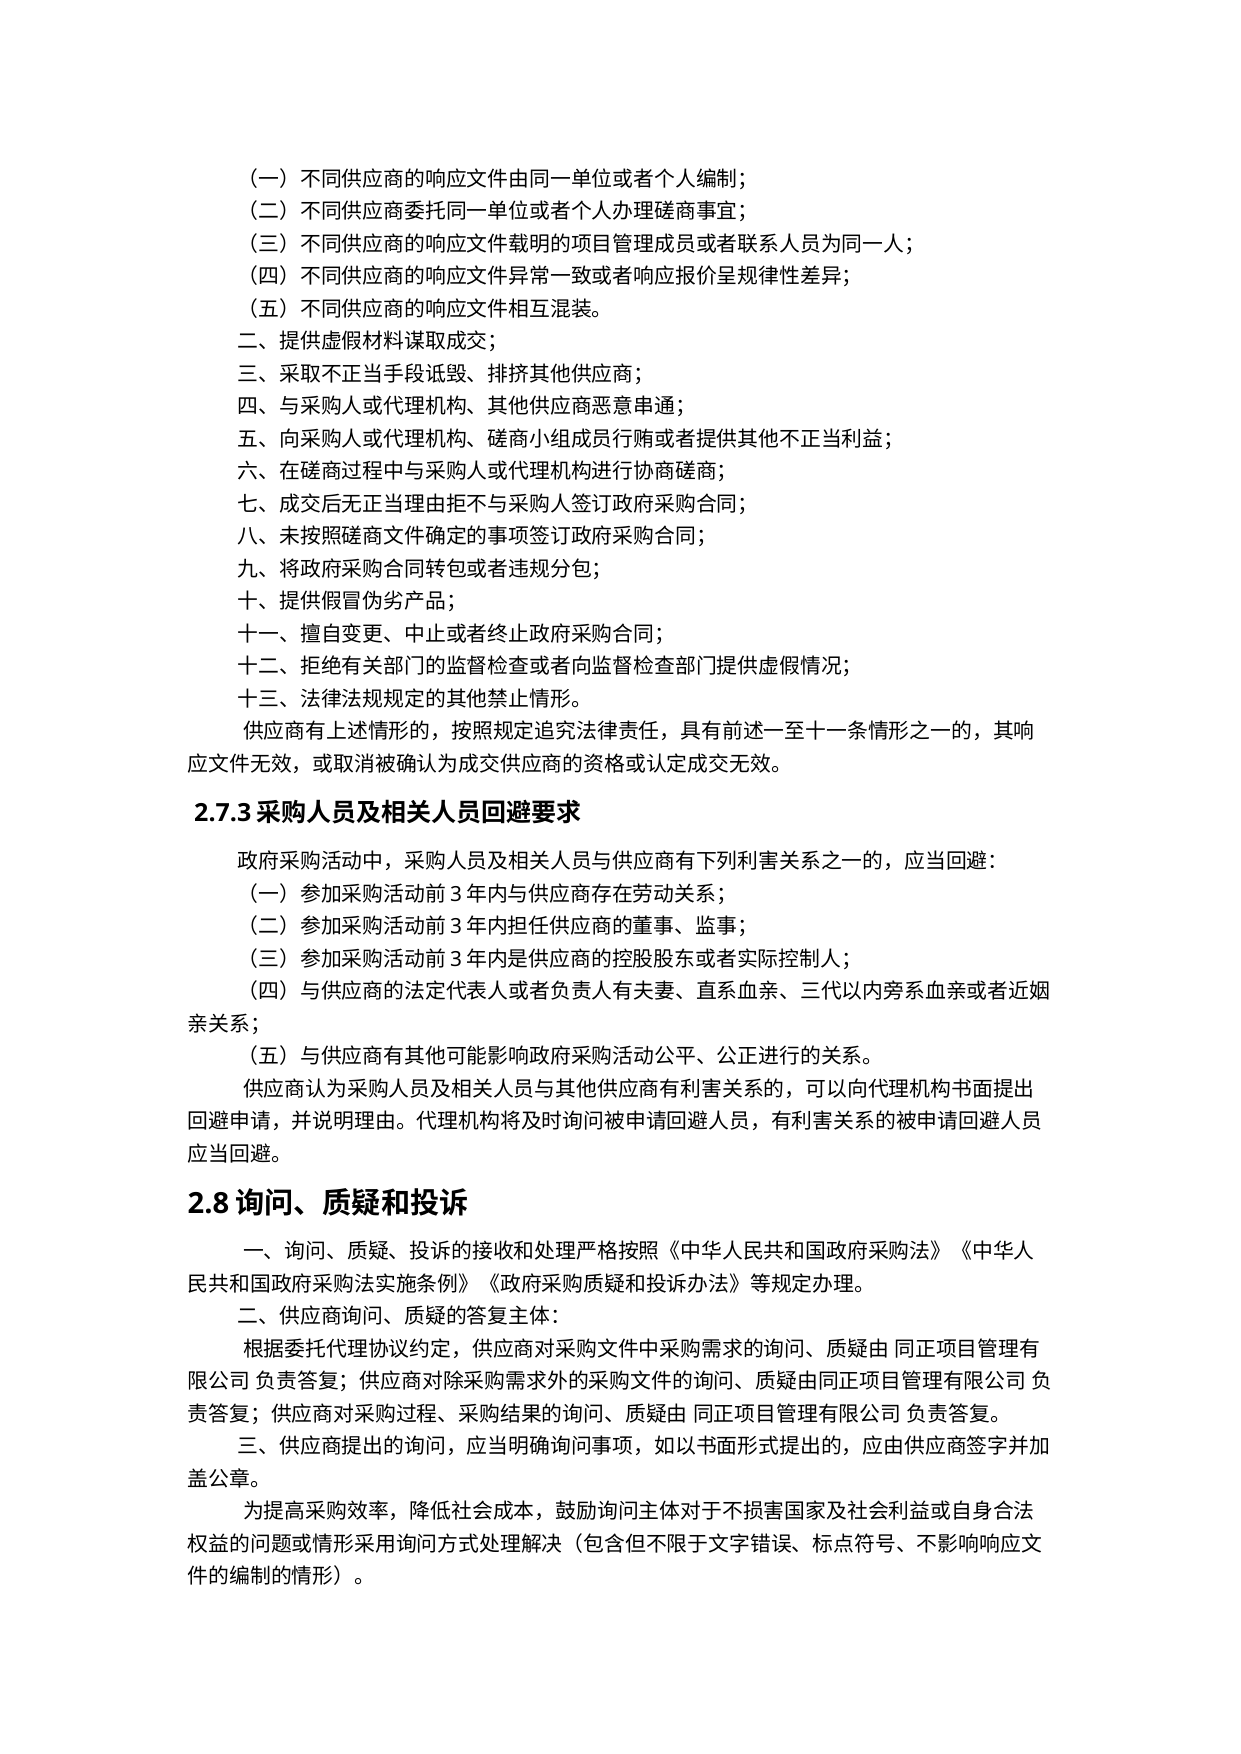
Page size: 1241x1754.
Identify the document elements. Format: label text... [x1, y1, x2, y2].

text 四、与采购人或代理机构、其他供应商恶意串通； [187, 389, 1053, 422]
text 三、采取不正当手段诋毁、排挤其他供应商； [187, 357, 1053, 389]
text 供应商认为采购人员及相关人员与其他供应商有利害关系的，可以向代理机构书面提出回避申请，并说明理由。代理机构将及时询问被申请回避人员，有利害关系的被申请回避人员应当回避。 [187, 1072, 1053, 1169]
text 一、询问、质疑、投诉的接收和处理严格按照《中华人民共和国政府采购法》《中华人民共和国政府采购法实施条例》《政府采购质疑和投诉办法》等规定办理。 [187, 1234, 1053, 1299]
text 三、供应商提出的询问，应当明确询问事项，如以书面形式提出的，应由供应商签字并加盖公章。 [187, 1429, 1053, 1494]
text （三）参加采购活动前3年内是供应商的控股股东或者实际控制人； [187, 942, 1053, 974]
text 十三、法律法规规定的其他禁止情形。 [187, 682, 1053, 714]
text 十二、拒绝有关部门的监督检查或者向监督检查部门提供虚假情况； [187, 649, 1053, 682]
text 2.8询问、质疑和投诉 [187, 1169, 1053, 1234]
text （五）与供应商有其他可能影响政府采购活动公平、公正进行的关系。 [187, 1039, 1053, 1072]
text 十一、擅自变更、中止或者终止政府采购合同； [187, 617, 1053, 649]
text 二、供应商询问、质疑的答复主体： [187, 1299, 1053, 1332]
text （三）不同供应商的响应文件载明的项目管理成员或者联系人员为同一人； [187, 227, 1053, 259]
text 二、提供虚假材料谋取成交； [187, 324, 1053, 357]
text （五）不同供应商的响应文件相互混装。 [187, 292, 1053, 324]
text 六、在磋商过程中与采购人或代理机构进行协商磋商； [187, 454, 1053, 487]
text 为提高采购效率，降低社会成本，鼓励询问主体对于不损害国家及社会利益或自身合法权益的问题或情形采用询问方式处理解决（包含但不限于文字错误、标点符号、不影响响应文件的编制的情形）。 [187, 1494, 1053, 1592]
text 七、成交后无正当理由拒不与采购人签订政府采购合同； [187, 487, 1053, 519]
text （一）不同供应商的响应文件由同一单位或者个人编制； [187, 162, 1053, 194]
text （二）参加采购活动前3年内担任供应商的董事、监事； [187, 909, 1053, 942]
text 八、未按照磋商文件确定的事项签订政府采购合同； [187, 519, 1053, 552]
text （四）不同供应商的响应文件异常一致或者响应报价呈规律性差异； [187, 259, 1053, 292]
text 政府采购活动中，采购人员及相关人员与供应商有下列利害关系之一的，应当回避： [187, 844, 1053, 877]
text 根据委托代理协议约定，供应商对采购文件中采购需求的询问、质疑由 同正项目管理有限公司 负责答复；供应商对除采购需求外的采购文件的询问、质疑由同正项目管理有限公司 负责答复；供应商对采购过程、采购结果的询问、质疑由 同正项目管理有限公司 负责答复。 [187, 1332, 1053, 1429]
text 九、将政府采购合同转包或者违规分包； [187, 552, 1053, 584]
text （四）与供应商的法定代表人或者负责人有夫妻、直系血亲、三代以内旁系血亲或者近姻亲关系； [187, 974, 1053, 1039]
text （一）参加采购活动前3年内与供应商存在劳动关系； [187, 877, 1053, 909]
text 五、向采购人或代理机构、磋商小组成员行贿或者提供其他不正当利益； [187, 422, 1053, 454]
text 供应商有上述情形的，按照规定追究法律责任，具有前述一至十一条情形之一的，其响应文件无效，或取消被确认为成交供应商的资格或认定成交无效。 [187, 714, 1053, 779]
text 十、提供假冒伪劣产品； [187, 584, 1053, 617]
text （二）不同供应商委托同一单位或者个人办理磋商事宜； [187, 194, 1053, 227]
text 2.7.3采购人员及相关人员回避要求 [187, 779, 1053, 844]
